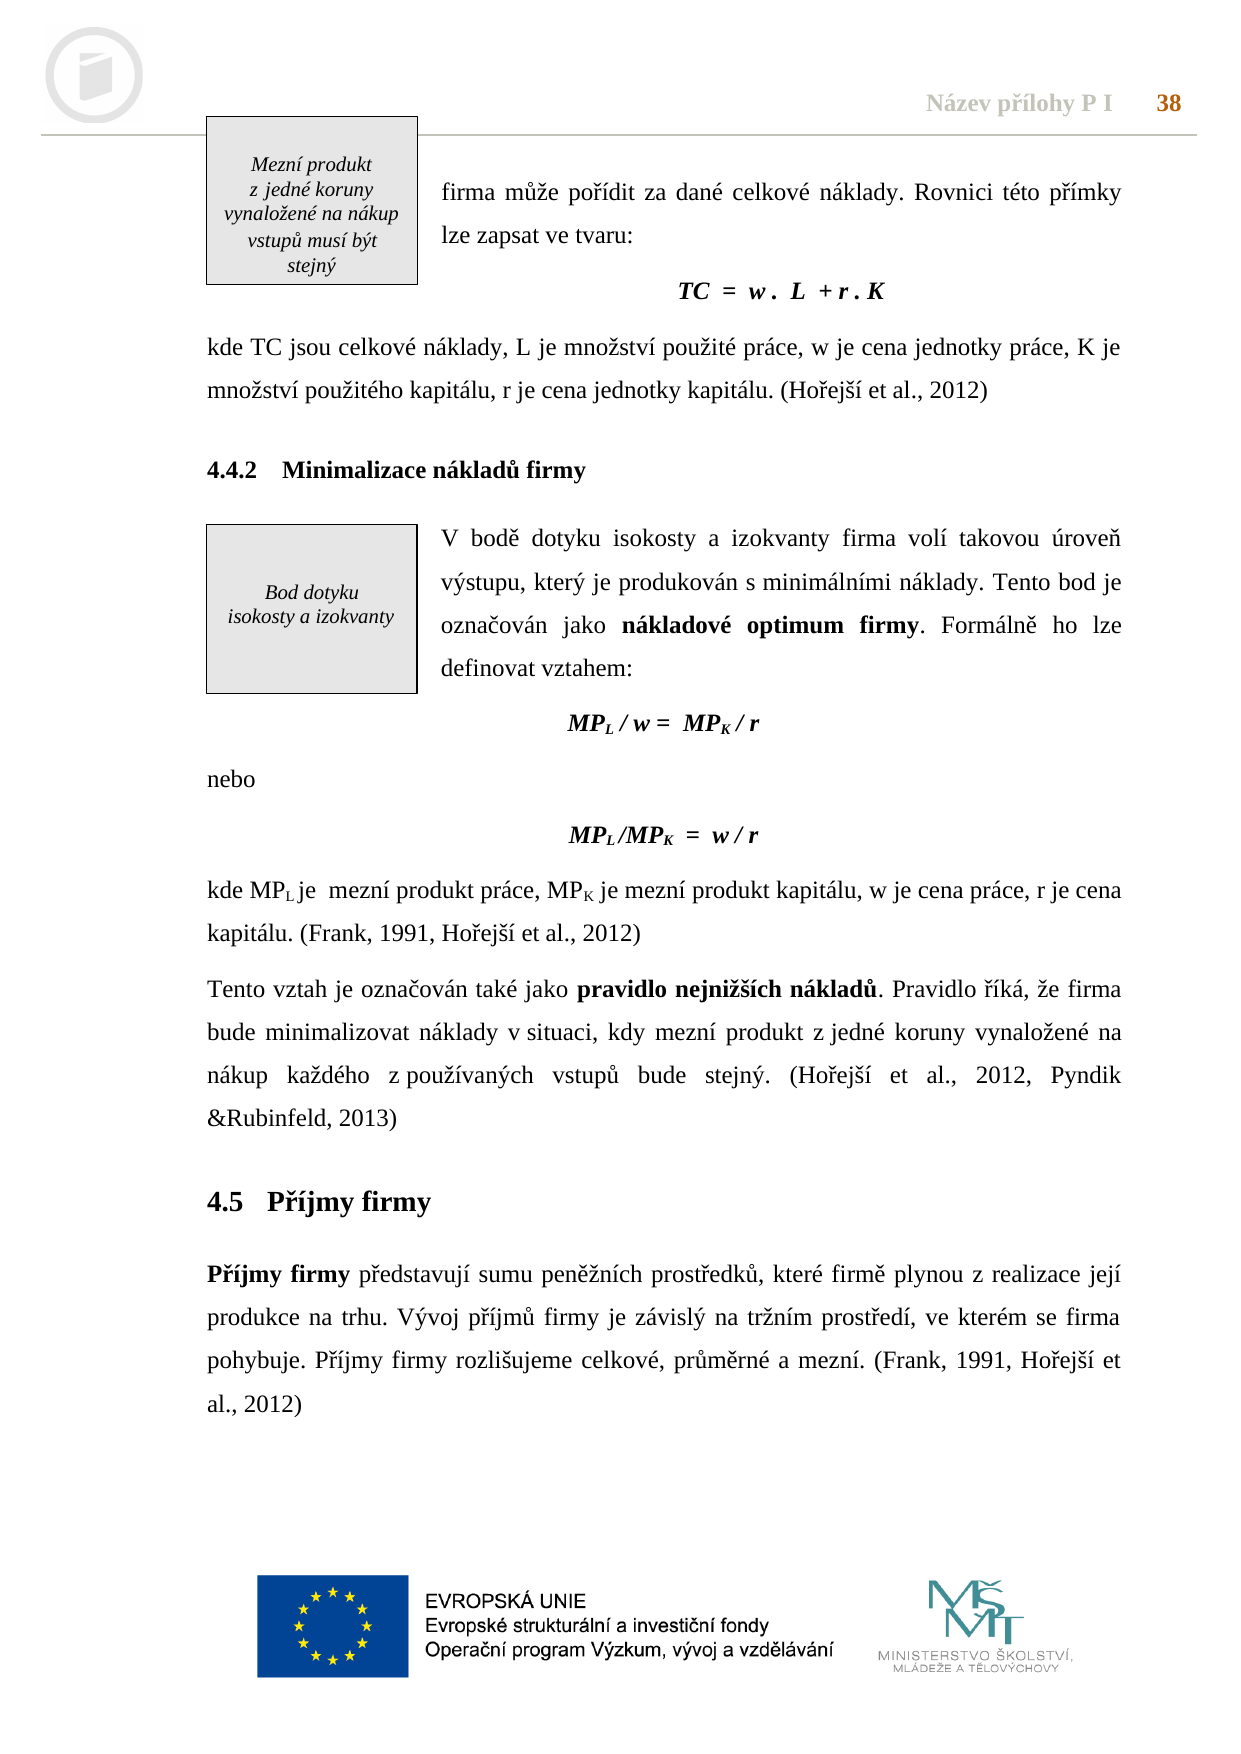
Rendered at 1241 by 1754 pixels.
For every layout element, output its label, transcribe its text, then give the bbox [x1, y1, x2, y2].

subtitle Příjmy firmy [207, 1184, 1122, 1218]
text kde MPL je mezní produkt práce, MPK je mezní produkt kapitálu, w je cena práce, r je cena kapitálu. (Frank, 1991, Hořejší et al., 2012) [207, 875, 1122, 947]
subtitle Minimalizace nákladů firmy [207, 455, 1122, 484]
picture [206, 1524, 1123, 1728]
text MPL /MPK = w / r [207, 820, 1122, 848]
text nebo [207, 764, 1122, 793]
text V bodě dotyku isokosty a izokvanty firma volí takovou úroveň výstupu, který je produkován s minimálními náklady. Tento bod je označován jako nákladové optimum firmy. Formálně ho lze definovat vztahem: [207, 523, 1122, 682]
text Tento vztah je označován také jako pravidlo nejnižších nákladů. Pravidlo říká, že firma bude minimalizovat náklady v situaci, kdy mezní produkt z jedné koruny vynaložené na nákup každého z používaných vstupů bude stejný. (Hořejší et al., 2012, Pyndik &Rubinfeld, 2013) [207, 974, 1122, 1132]
text kde TC jsou celkové náklady, L je množství použité práce, w je cena jednotky práce, K je množství použitého kapitálu, r je cena jednotky kapitálu. (Hořejší et al., 2012) [207, 332, 1122, 403]
text Příjmy firmy představují sumu peněžních prostředků, které firmě plynou z realizace její produkce na trhu. Vývoj příjmů firmy je závislý na tržním prostředí, ve kterém se firma pohybuje. Příjmy firmy rozlišujeme celkové, průměrné a mezní. (Frank, 1991, Hořejší et al., 2012) [207, 1259, 1122, 1417]
text TC = w . L + r . K [207, 276, 1122, 305]
text MPL / w = MPK / r [207, 708, 1122, 737]
